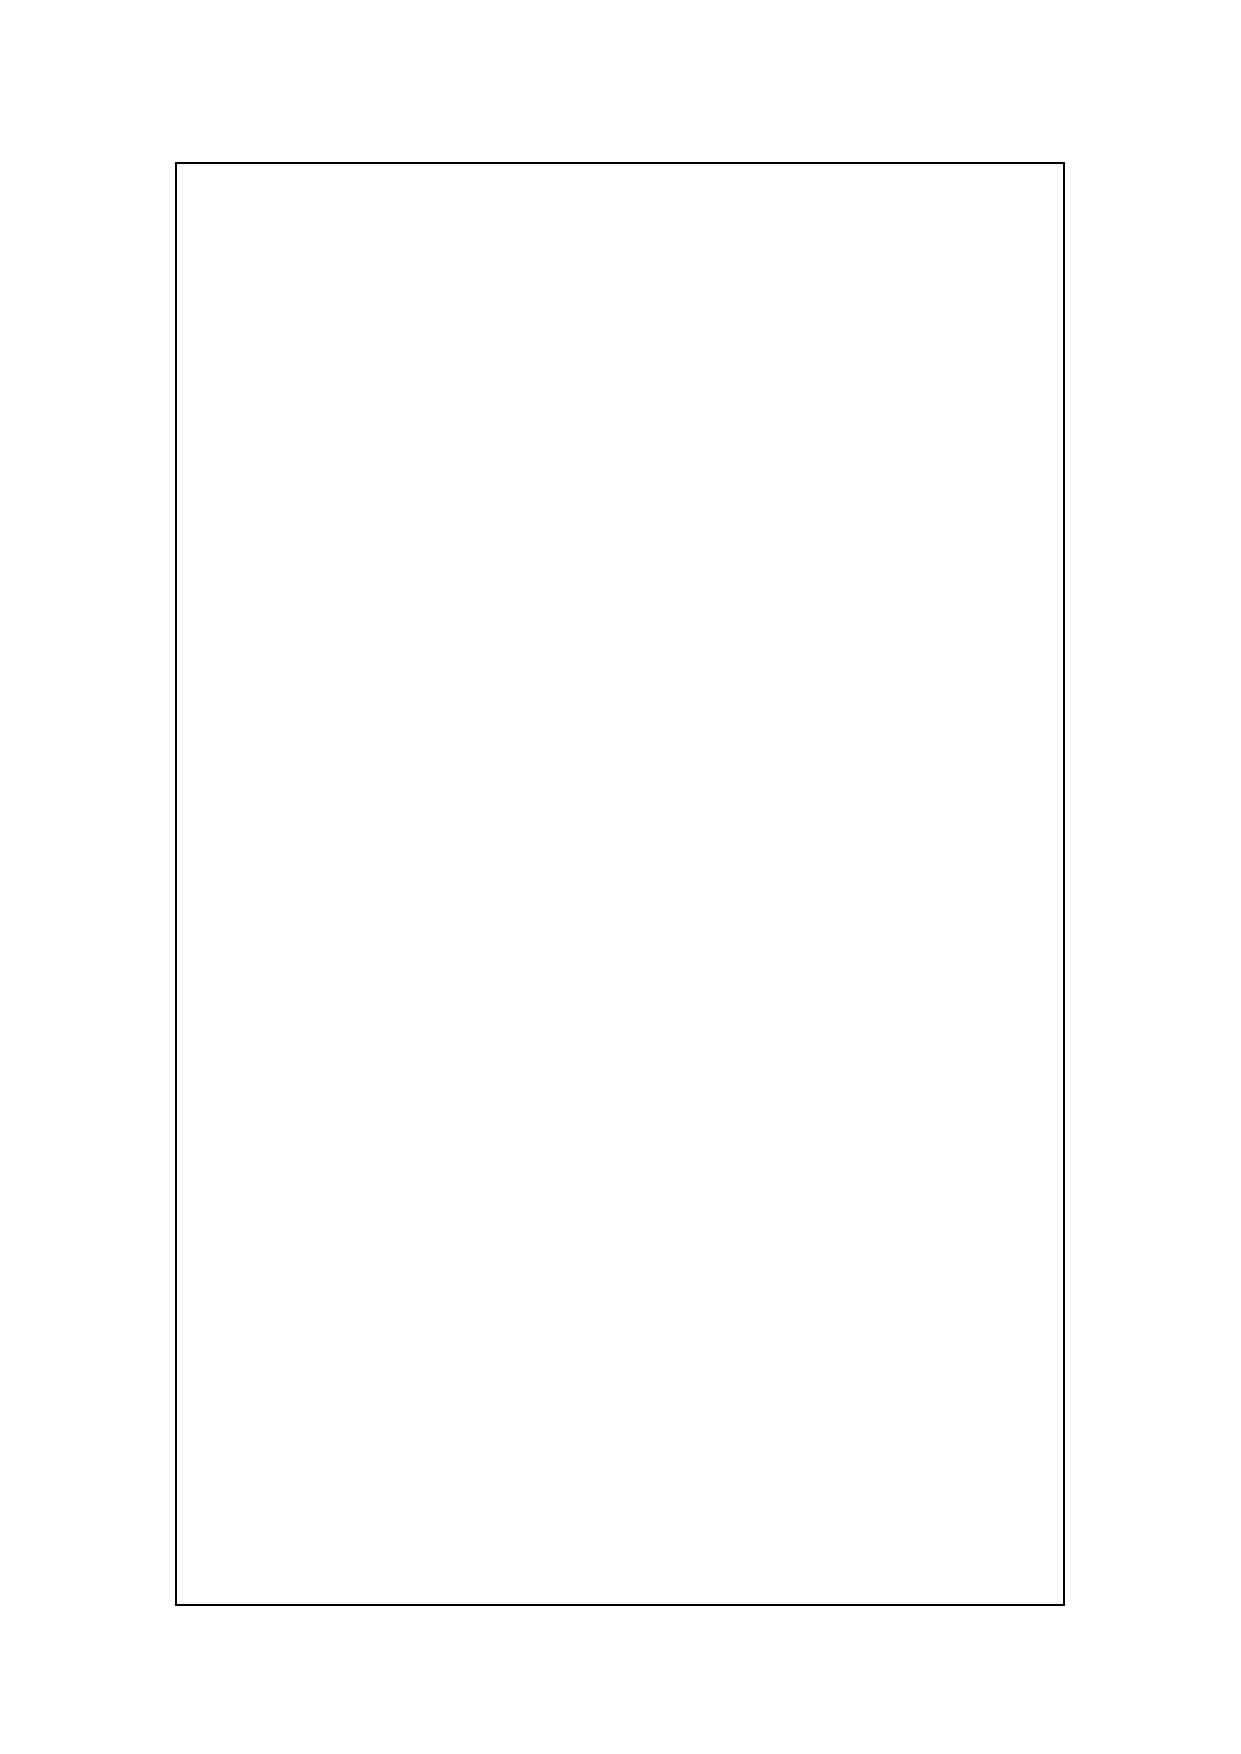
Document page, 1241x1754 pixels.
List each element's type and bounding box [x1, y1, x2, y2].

table_header [177, 164, 1063, 1604]
